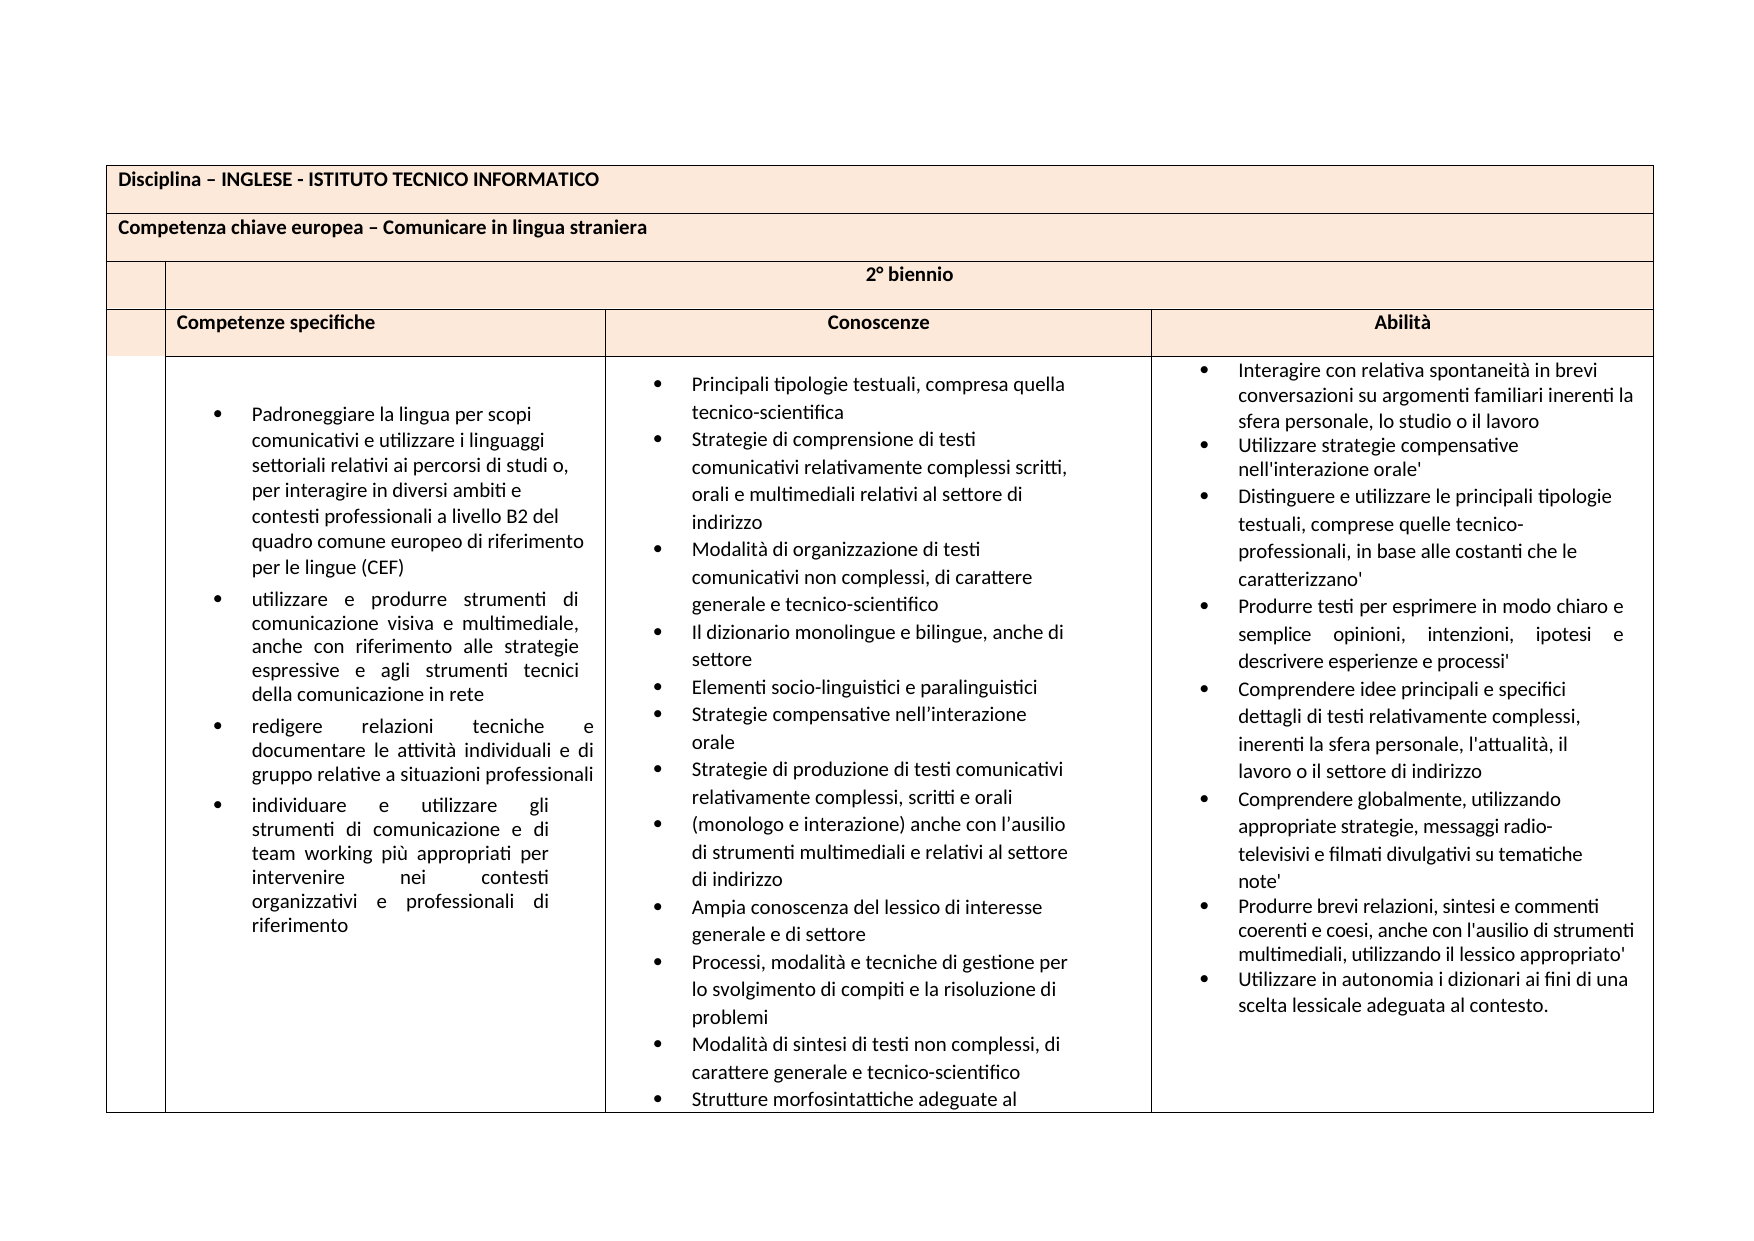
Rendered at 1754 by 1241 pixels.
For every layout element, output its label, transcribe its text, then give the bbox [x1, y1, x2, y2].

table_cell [166, 357, 605, 1112]
table_cell [107, 310, 165, 356]
table_cell [107, 356, 165, 1112]
table_cell 2° biennio [166, 262, 1653, 308]
table_cell [107, 262, 165, 308]
table_cell Conoscenze [606, 310, 1151, 356]
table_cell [1152, 357, 1653, 1112]
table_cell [606, 357, 1151, 1112]
table_cell Abilità [1152, 310, 1653, 356]
table_header Disciplina – INGLESE - ISTITUTO TECNICO INFORMATICO [107, 166, 1653, 213]
table_cell Competenze specifiche [166, 310, 605, 356]
table_cell Competenza chiave europea – Comunicare in lingua straniera [107, 214, 1653, 261]
